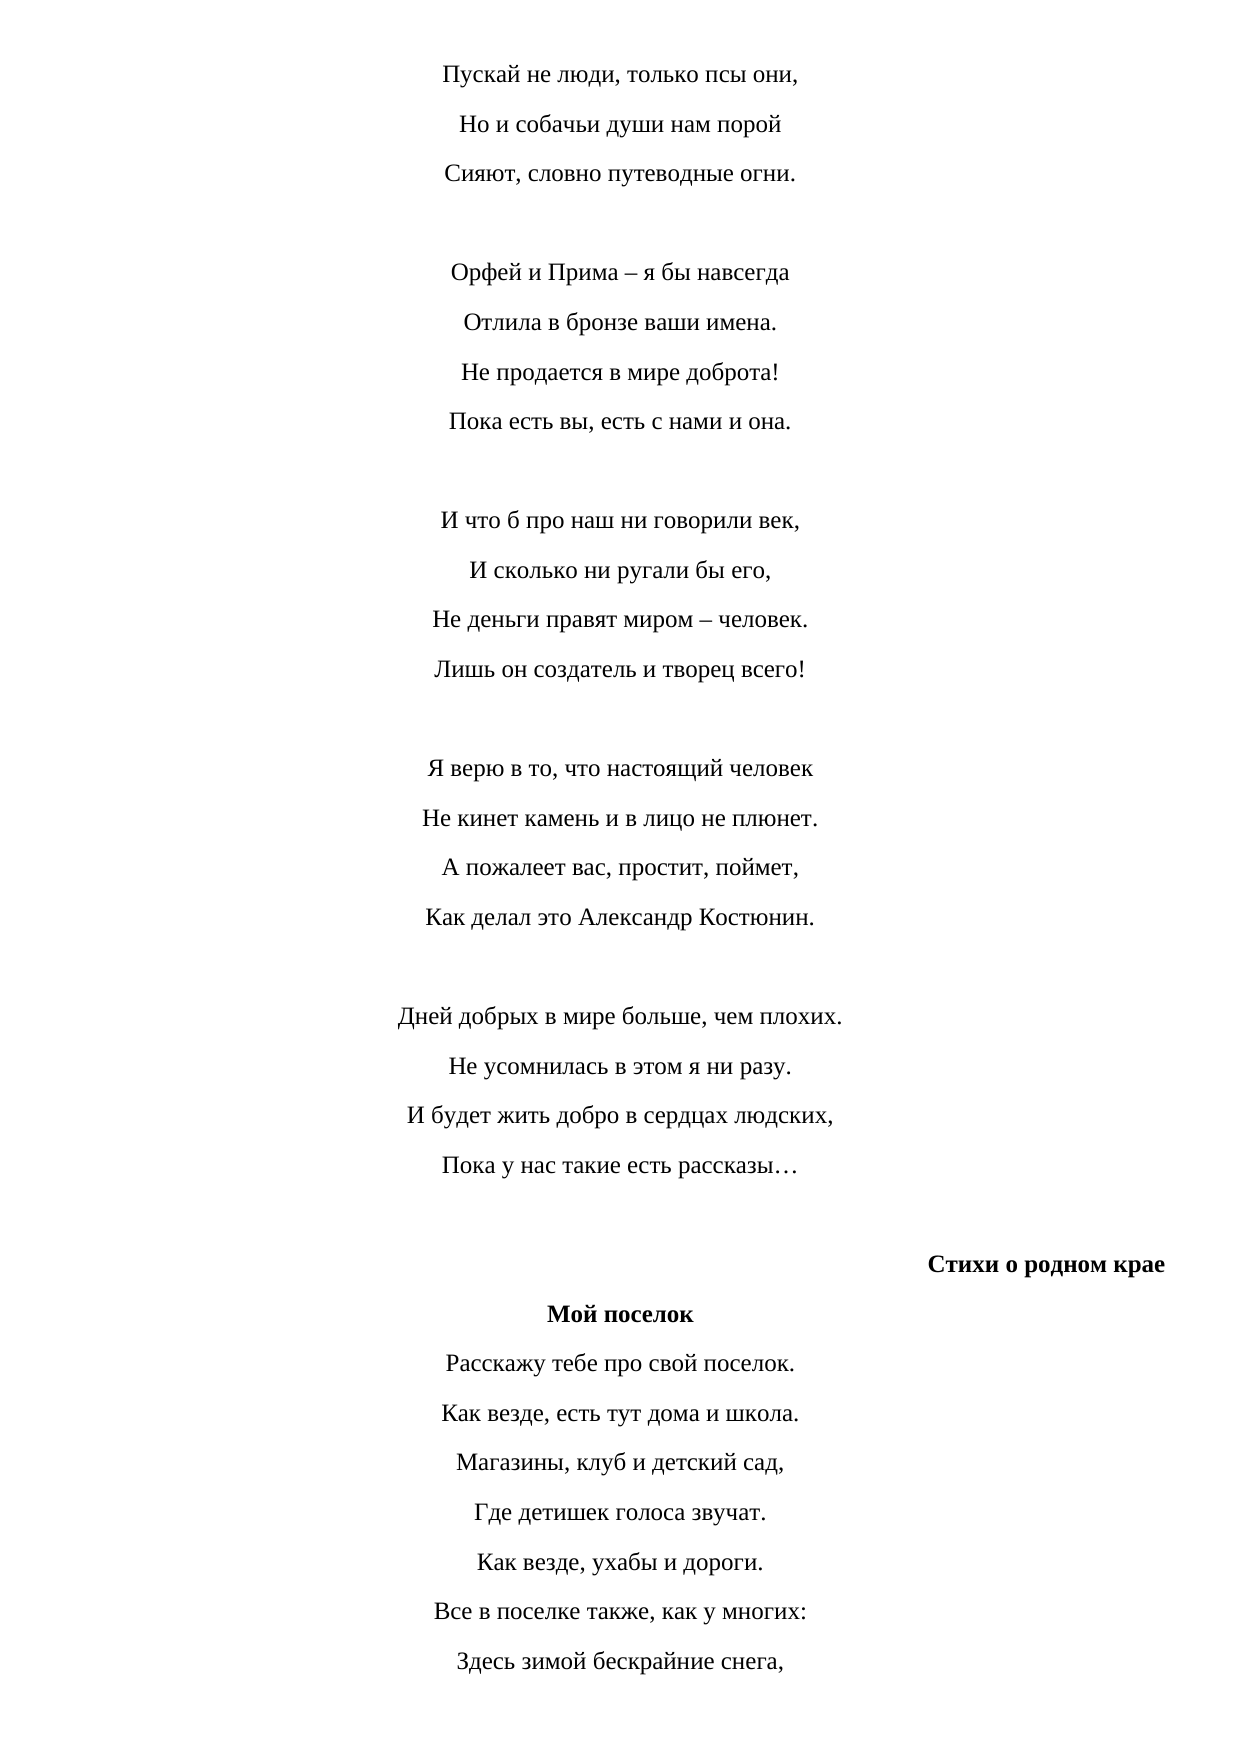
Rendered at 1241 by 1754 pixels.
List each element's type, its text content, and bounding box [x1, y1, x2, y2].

text Мой поселок [75, 1299, 1165, 1327]
text Дней добрых в мире больше, чем плохих. [75, 1001, 1165, 1030]
text Орфей и Прима – я бы навсегда [75, 257, 1165, 286]
text Где детишек голоса звучат. [75, 1497, 1165, 1526]
text Расскажу тебе про свой поселок. [75, 1348, 1165, 1377]
text И что б про наш ни говорили век, [75, 505, 1165, 534]
text Магазины, клуб и детский сад, [75, 1447, 1165, 1476]
text Не деньги правят миром – человек. [75, 604, 1165, 633]
text Пока у нас такие есть рассказы… [75, 1150, 1165, 1179]
text Не кинет камень и в лицо не плюнет. [75, 803, 1165, 832]
text Здесь зимой бескрайние снега, [75, 1646, 1165, 1674]
text Стихи о родном крае [75, 1249, 1165, 1278]
text Лишь он создатель и творец всего! [75, 654, 1165, 683]
text Не усомнилась в этом я ни разу. [75, 1051, 1165, 1079]
text Я верю в то, что настоящий человек [75, 753, 1165, 782]
text Все в поселке также, как у многих: [75, 1596, 1165, 1625]
text И будет жить добро в сердцах людских, [75, 1100, 1165, 1129]
text Как делал это Александр Костюнин. [75, 902, 1165, 931]
text Сияют, словно путеводные огни. [75, 158, 1165, 187]
text Как везде, ухабы и дороги. [75, 1547, 1165, 1575]
text Не продается в мире доброта! [75, 357, 1165, 385]
text Пускай не люди, только псы они, [75, 59, 1165, 88]
text А пожалеет вас, простит, поймет, [75, 852, 1165, 881]
text Как везде, есть тут дома и школа. [75, 1398, 1165, 1427]
text И сколько ни ругали бы его, [75, 555, 1165, 584]
text Но и собачьи души нам порой [75, 109, 1165, 137]
text Отлила в бронзе ваши имена. [75, 307, 1165, 336]
text Пока есть вы, есть с нами и она. [75, 406, 1165, 435]
